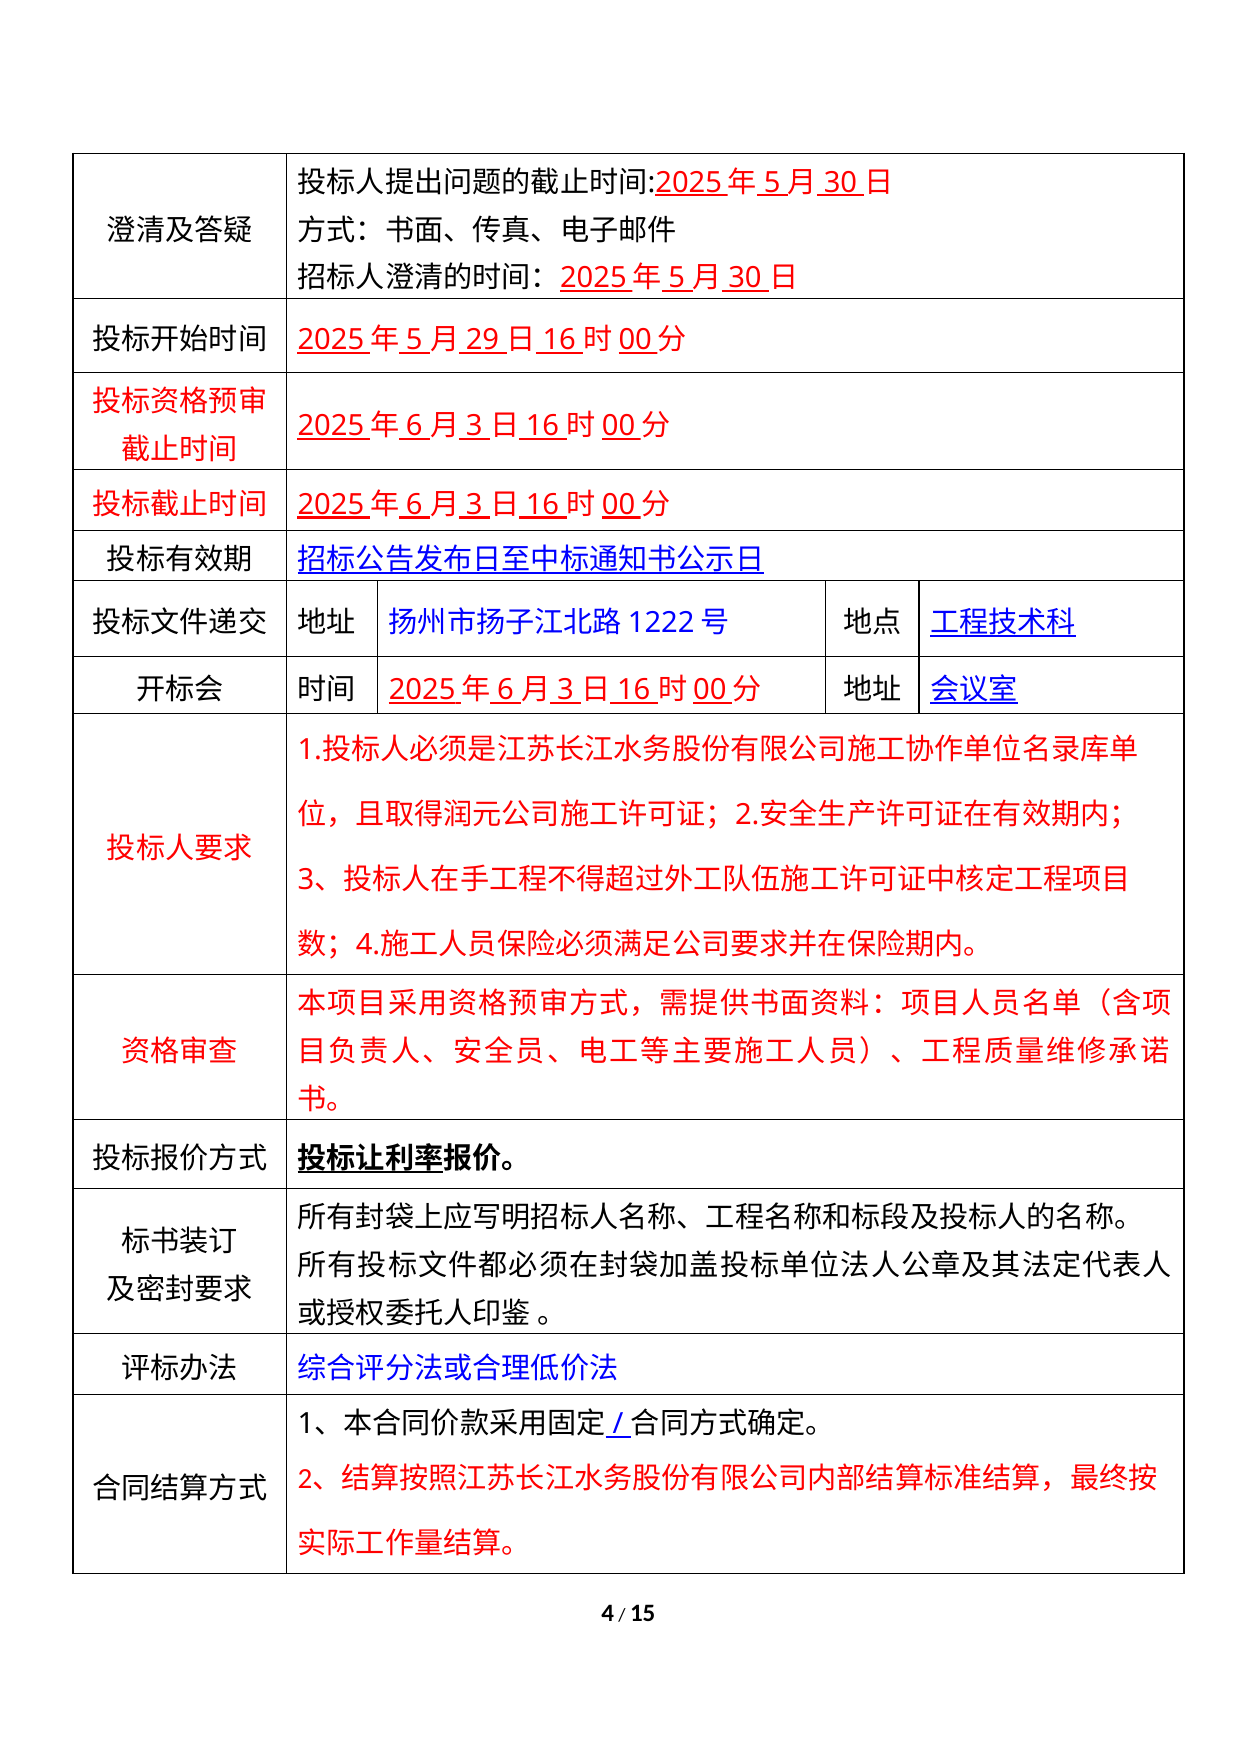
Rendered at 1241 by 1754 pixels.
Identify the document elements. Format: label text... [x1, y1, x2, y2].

table_cell 2025年 6 月 3 日 16 时00分 [378, 657, 825, 713]
table_cell 标书装订 及密封要求 [74, 1189, 286, 1333]
table_cell 投标人要求 [74, 714, 286, 974]
table_cell 2025年 5 月 29 日 16 时00分 [287, 299, 1183, 372]
table_cell 时间 [287, 657, 377, 713]
table_cell 招标公告发布日至中标通知书公示日 [287, 531, 1183, 580]
table_cell 资格审查 [74, 975, 286, 1119]
table_cell 工程技术科 [920, 581, 1183, 656]
table_cell 本项目采用资格预审方式，需提供书面资料：项目人员名单（含项目负责人、安全员、电工等主要施工人员）、工程质量维修承诺书。 [287, 975, 1183, 1119]
table_cell 综合评分法或合理低价法 [287, 1334, 1183, 1394]
table_cell 评标办法 [74, 1334, 286, 1394]
table_cell 1、本合同价款采用固定 / 合同方式确定。 2、结算按照江苏长江水务股份有限公司内部结算标准结算，最终按实际工作量结算。 [287, 1395, 1183, 1573]
table_cell 2025年 6 月 3 日 16 时00分 [287, 470, 1183, 529]
table_cell 投标报价方式 [74, 1120, 286, 1188]
table_cell 投标开始时间 [74, 299, 286, 372]
table_cell 投标让利率报价。 [287, 1120, 1183, 1188]
table_cell 2025年 6 月 3 日 16 时00分 [287, 373, 1183, 469]
table_cell 扬州市扬子江北路1222号 [378, 581, 825, 656]
table_cell 投标有效期 [74, 531, 286, 580]
table_cell 会议室 [920, 657, 1183, 713]
table_cell 投标资格预审截止时间 [74, 373, 286, 469]
table_cell 地点 [826, 581, 918, 656]
table_cell 投标人提出问题的截止时间:2025年 5 月 30 日 方式：书面、传真、电子邮件 招标人澄清的时间：2025年 5 月 30 日 [287, 154, 1183, 297]
table_cell 所有封袋上应写明招标人名称、工程名称和标段及投标人的名称。 所有投标文件都必须在封袋加盖投标单位法人公章及其法定代表人或授权委托人印鉴 。 [287, 1189, 1183, 1333]
table_cell 开标会 [74, 657, 286, 713]
table_cell 投标文件递交 [74, 581, 286, 656]
table_cell 合同结算方式 [74, 1395, 286, 1573]
table_cell 投标截止时间 [74, 470, 286, 529]
table_cell 澄清及答疑 [74, 154, 286, 297]
table_cell 1.投标人必须是江苏长江水务股份有限公司施工协作单位名录库单位，且取得润元公司施工许可证；2.安全生产许可证在有效期内；3、投标人在手工程不得超过外工队伍施工许可证中核定工程项目数；4.施工人员保险必须满足公司要求并在保险期内。 [287, 714, 1183, 974]
table_cell 地址 [826, 657, 918, 713]
table_cell 地址 [287, 581, 377, 656]
